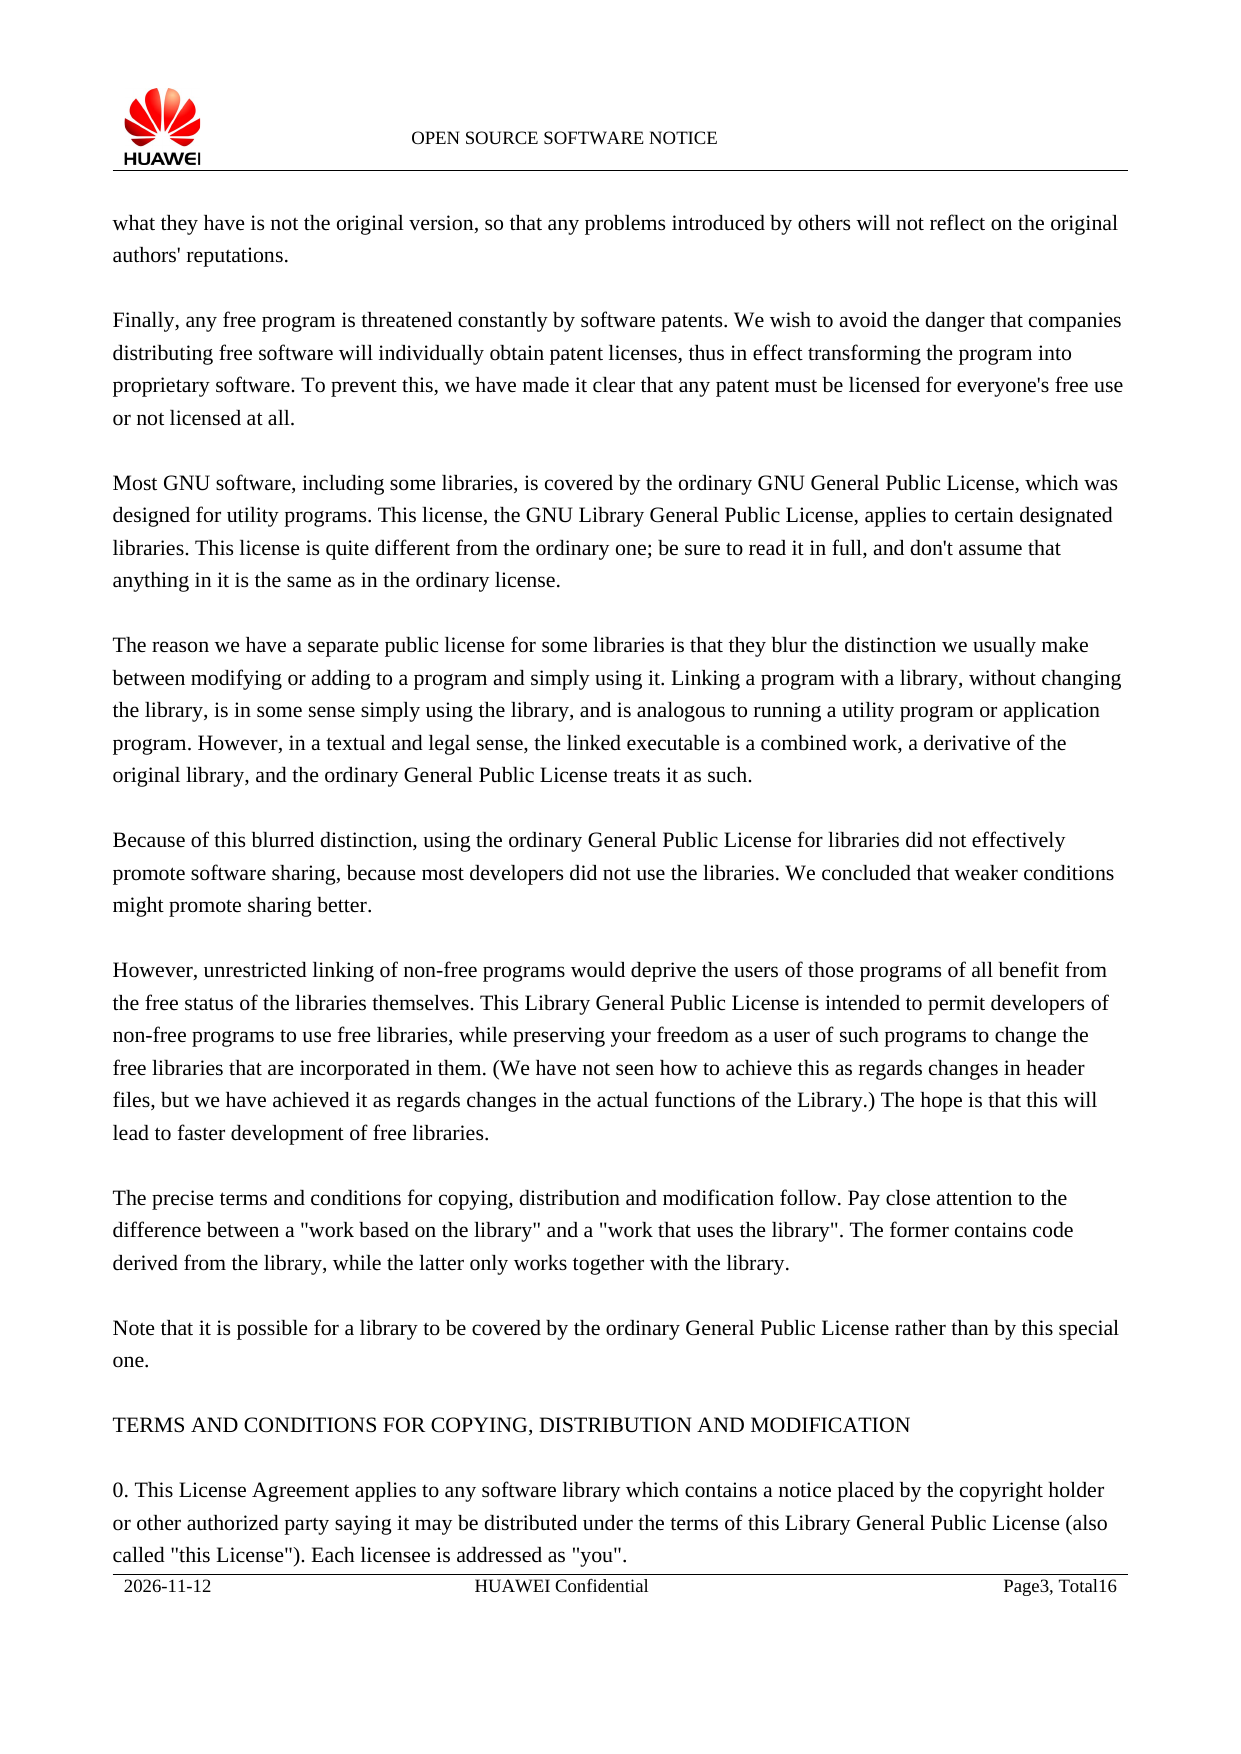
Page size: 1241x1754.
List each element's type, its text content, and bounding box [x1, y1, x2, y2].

picture [124, 88, 201, 165]
